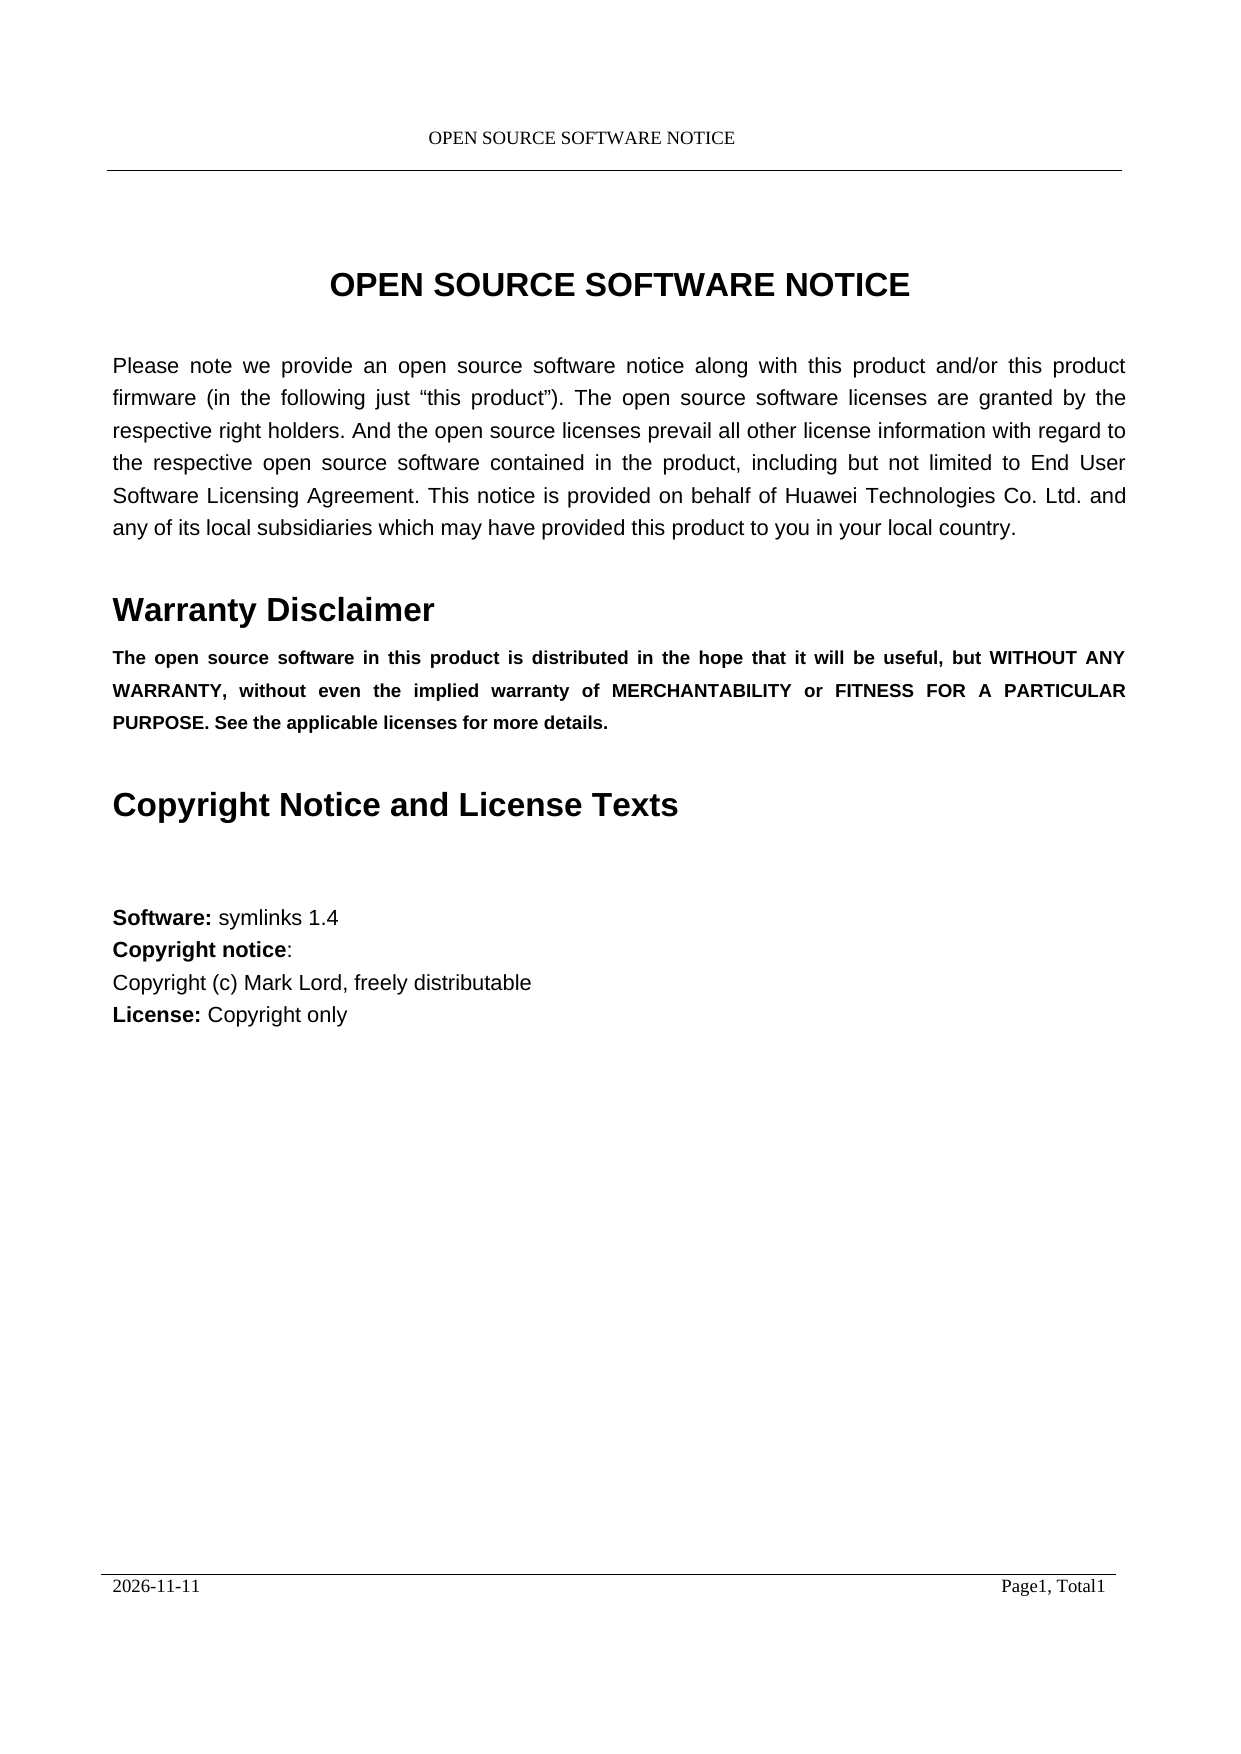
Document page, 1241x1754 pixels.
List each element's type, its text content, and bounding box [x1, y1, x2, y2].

text The open source software in this product is distributed in the hope that it will be useful, but WITHOUT ANY WARRANTY, without even the implied warranty of MERCHANTABILITY or FITNESS FOR A PARTICULAR PURPOSE. See the applicable licenses for more details. [112, 641, 1128, 739]
text License: Copyright only [112, 998, 1128, 1096]
text Copyright notice: [112, 933, 1128, 966]
text Software: symlinks 1.4 [112, 901, 1128, 933]
text Copyright Notice and License Texts [112, 771, 1128, 836]
text OPEN SOURCE SOFTWARE NOTICE [112, 251, 1128, 316]
text Warranty Disclaimer [112, 576, 1128, 641]
text Please note we provide an open source software notice along with this product and/or this product firmware (in the following just “this product”). The open source software licenses are granted by the respective right holders. And the open source licenses prevail all other license information with regard to the respective open source software contained in the product, including but not limited to End User Software Licensing Agreement. This notice is provided on behalf of Huawei Technologies Co. Ltd. and any of its local subsidiaries which may have provided this product to you in your local country. [112, 349, 1128, 544]
text Copyright (c) Mark Lord, freely distributable [112, 966, 1128, 998]
